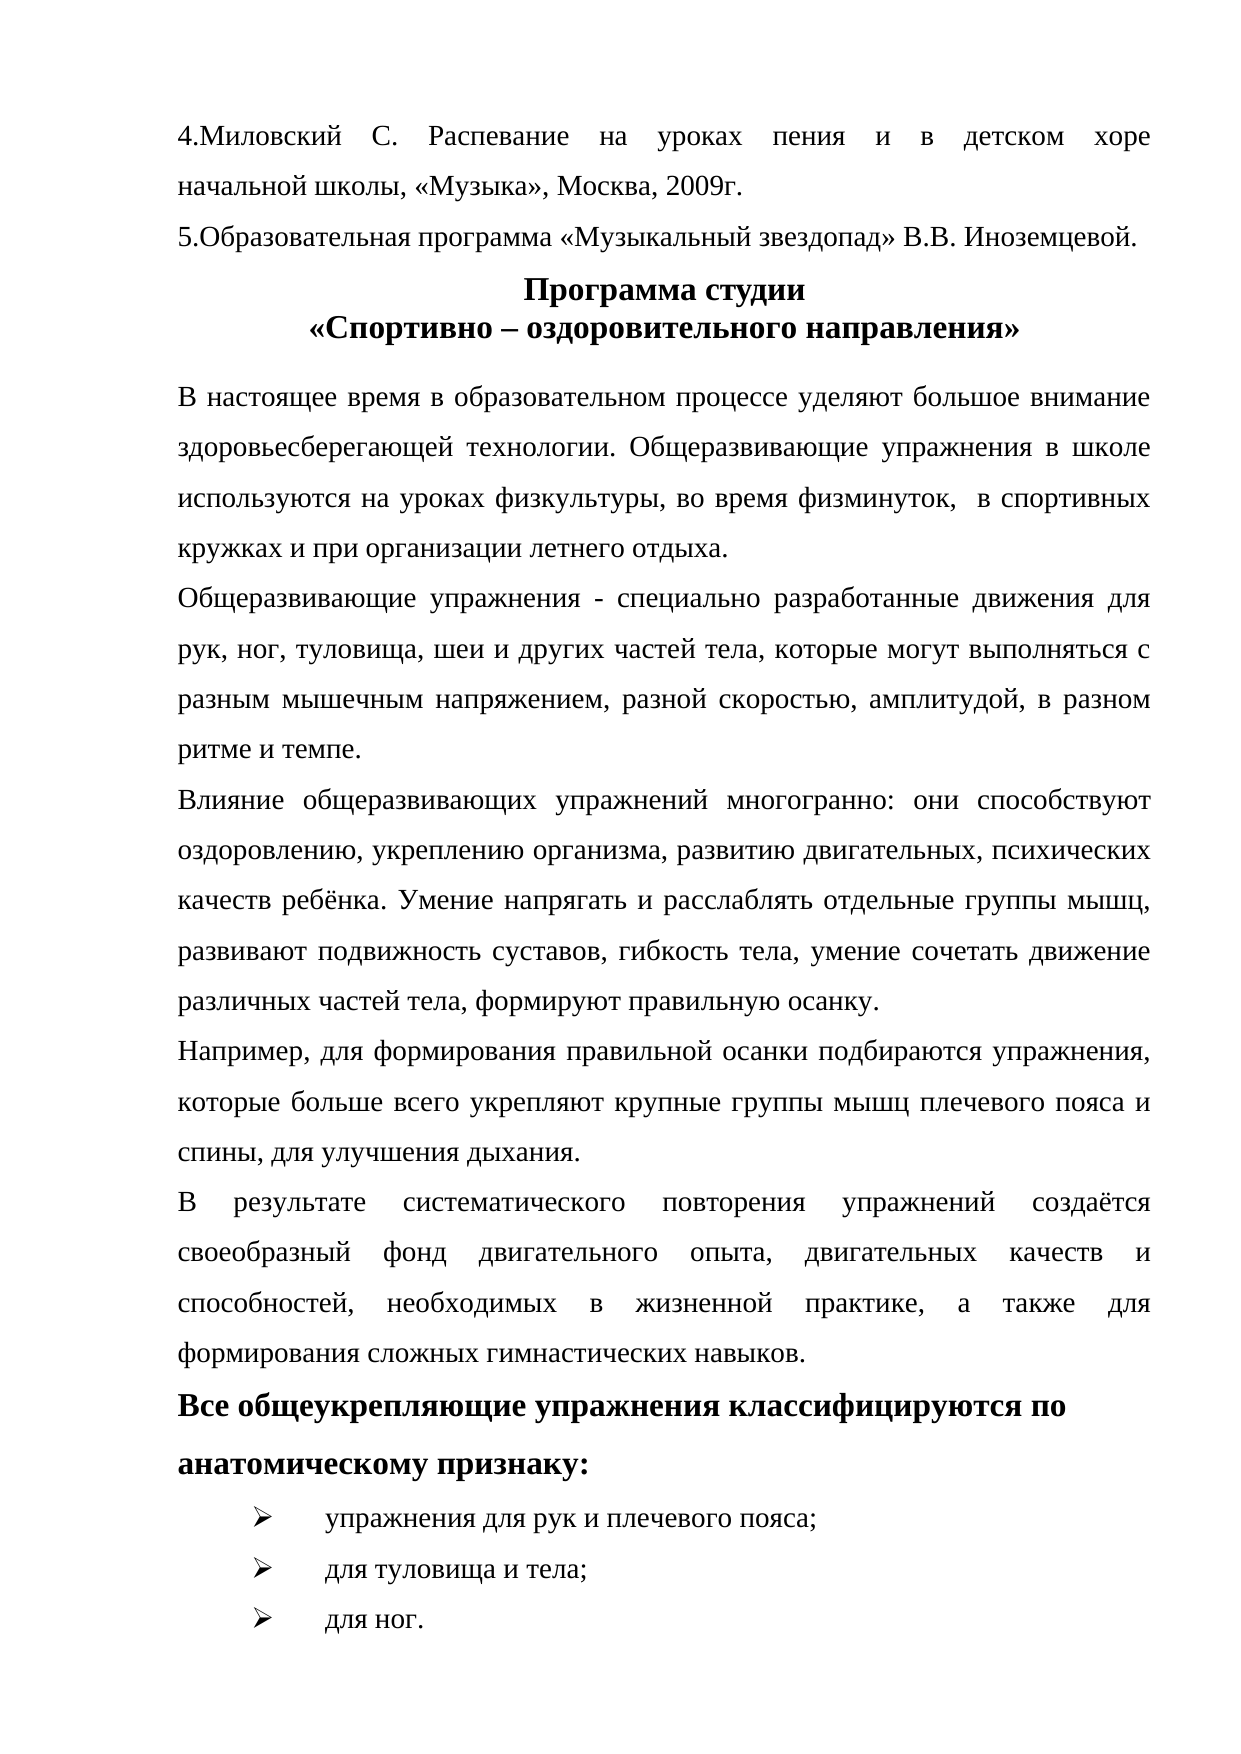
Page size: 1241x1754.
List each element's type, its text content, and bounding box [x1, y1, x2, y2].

list для туловища и тела; [177, 1551, 1152, 1584]
text Например, для формирования правильной осанки подбираются упражнения, которые больше всего укрепляют крупные группы мышц плечевого пояса и спины, для улучшения дыхания. [177, 1033, 1152, 1167]
text Влияние общеразвивающих упражнений многогранно: они способствуют оздоровлению, укреплению организма, развитию двигательных, психических качеств ребёнка. Умение напрягать и расслаблять отдельные группы мышц, развивают подвижность суставов, гибкость тела, умение сочетать движение различных частей тела, формируют правильную осанку. [177, 782, 1152, 1017]
list для ног. [177, 1601, 1152, 1635]
text Программа студии [177, 269, 1152, 307]
text «Спортивно – оздоровительного направления» [177, 307, 1152, 346]
text В настоящее время в образовательном процессе уделяют большое внимание здоровьесберегающей технологии. Общеразвивающие упражнения в школе используются на уроках физкультуры, во время физминуток, в спортивных кружках и при организации летнего отдыха. [177, 379, 1152, 564]
text 4.Миловский С. Распевание на уроках пения и в детском хоре начальной школы, «Музыка», Москва, 2009г. [177, 118, 1152, 202]
text Общеразвивающие упражнения - специально разработанные движения для рук, ног, туловища, шеи и других частей тела, которые могут выполняться с разным мышечным напряжением, разной скоростью, амплитудой, в разном ритме и темпе. [177, 581, 1152, 765]
list упражнения для рук и плечевого пояса; [177, 1501, 1152, 1534]
text В результате систематического повторения упражнений создаётся своеобразный фонд двигательного опыта, двигательных качеств и способностей, необходимых в жизненной практике, а также для формирования сложных гимнастических навыков. [177, 1184, 1152, 1369]
text 5.Образовательная программа «Музыкальный звездопад» В.В. Иноземцевой. [177, 219, 1152, 252]
text Все общеукрепляющие упражнения классифицируются по анатомическому признаку: [177, 1386, 1152, 1481]
